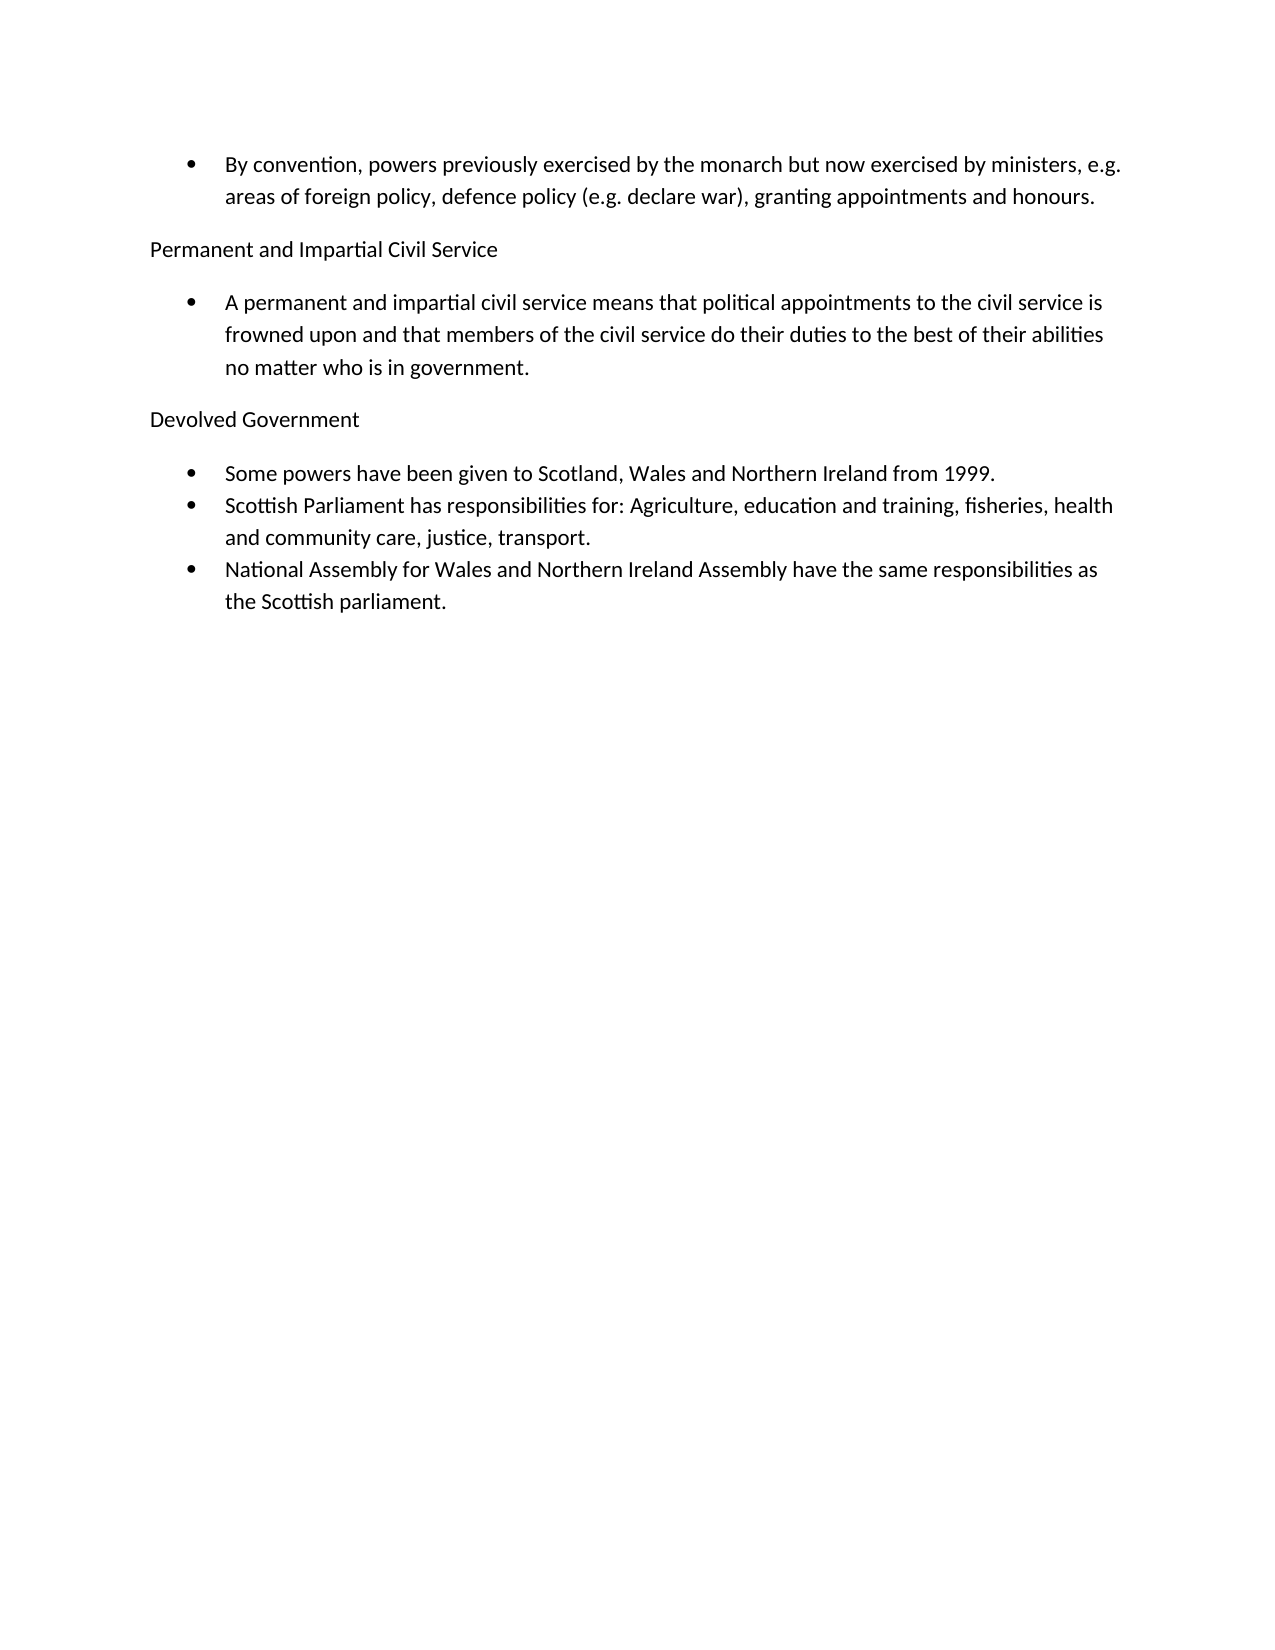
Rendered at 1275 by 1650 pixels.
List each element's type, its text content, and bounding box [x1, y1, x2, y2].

list By convention, powers previously exercised by the monarch but now exercised by ministers, e.g. areas of foreign policy, defence policy (e.g. declare war), granting appointments and honours. [187, 150, 1125, 210]
list Scottish Parliament has responsibilities for: Agriculture, education and training, fisheries, health and community care, justice, transport. [187, 491, 1125, 551]
text Permanent and Impartial Civil Service [150, 235, 1125, 263]
list A permanent and impartial civil service means that political appointments to the civil service is frowned upon and that members of the civil service do their duties to the best of their abilities no matter who is in government. [187, 288, 1125, 381]
list Some powers have been given to Scotland, Wales and Northern Ireland from 1999. [187, 459, 1125, 487]
list National Assembly for Wales and Northern Ireland Assembly have the same responsibilities as the Scottish parliament. [187, 555, 1125, 615]
text Devolved Government [150, 406, 1125, 434]
